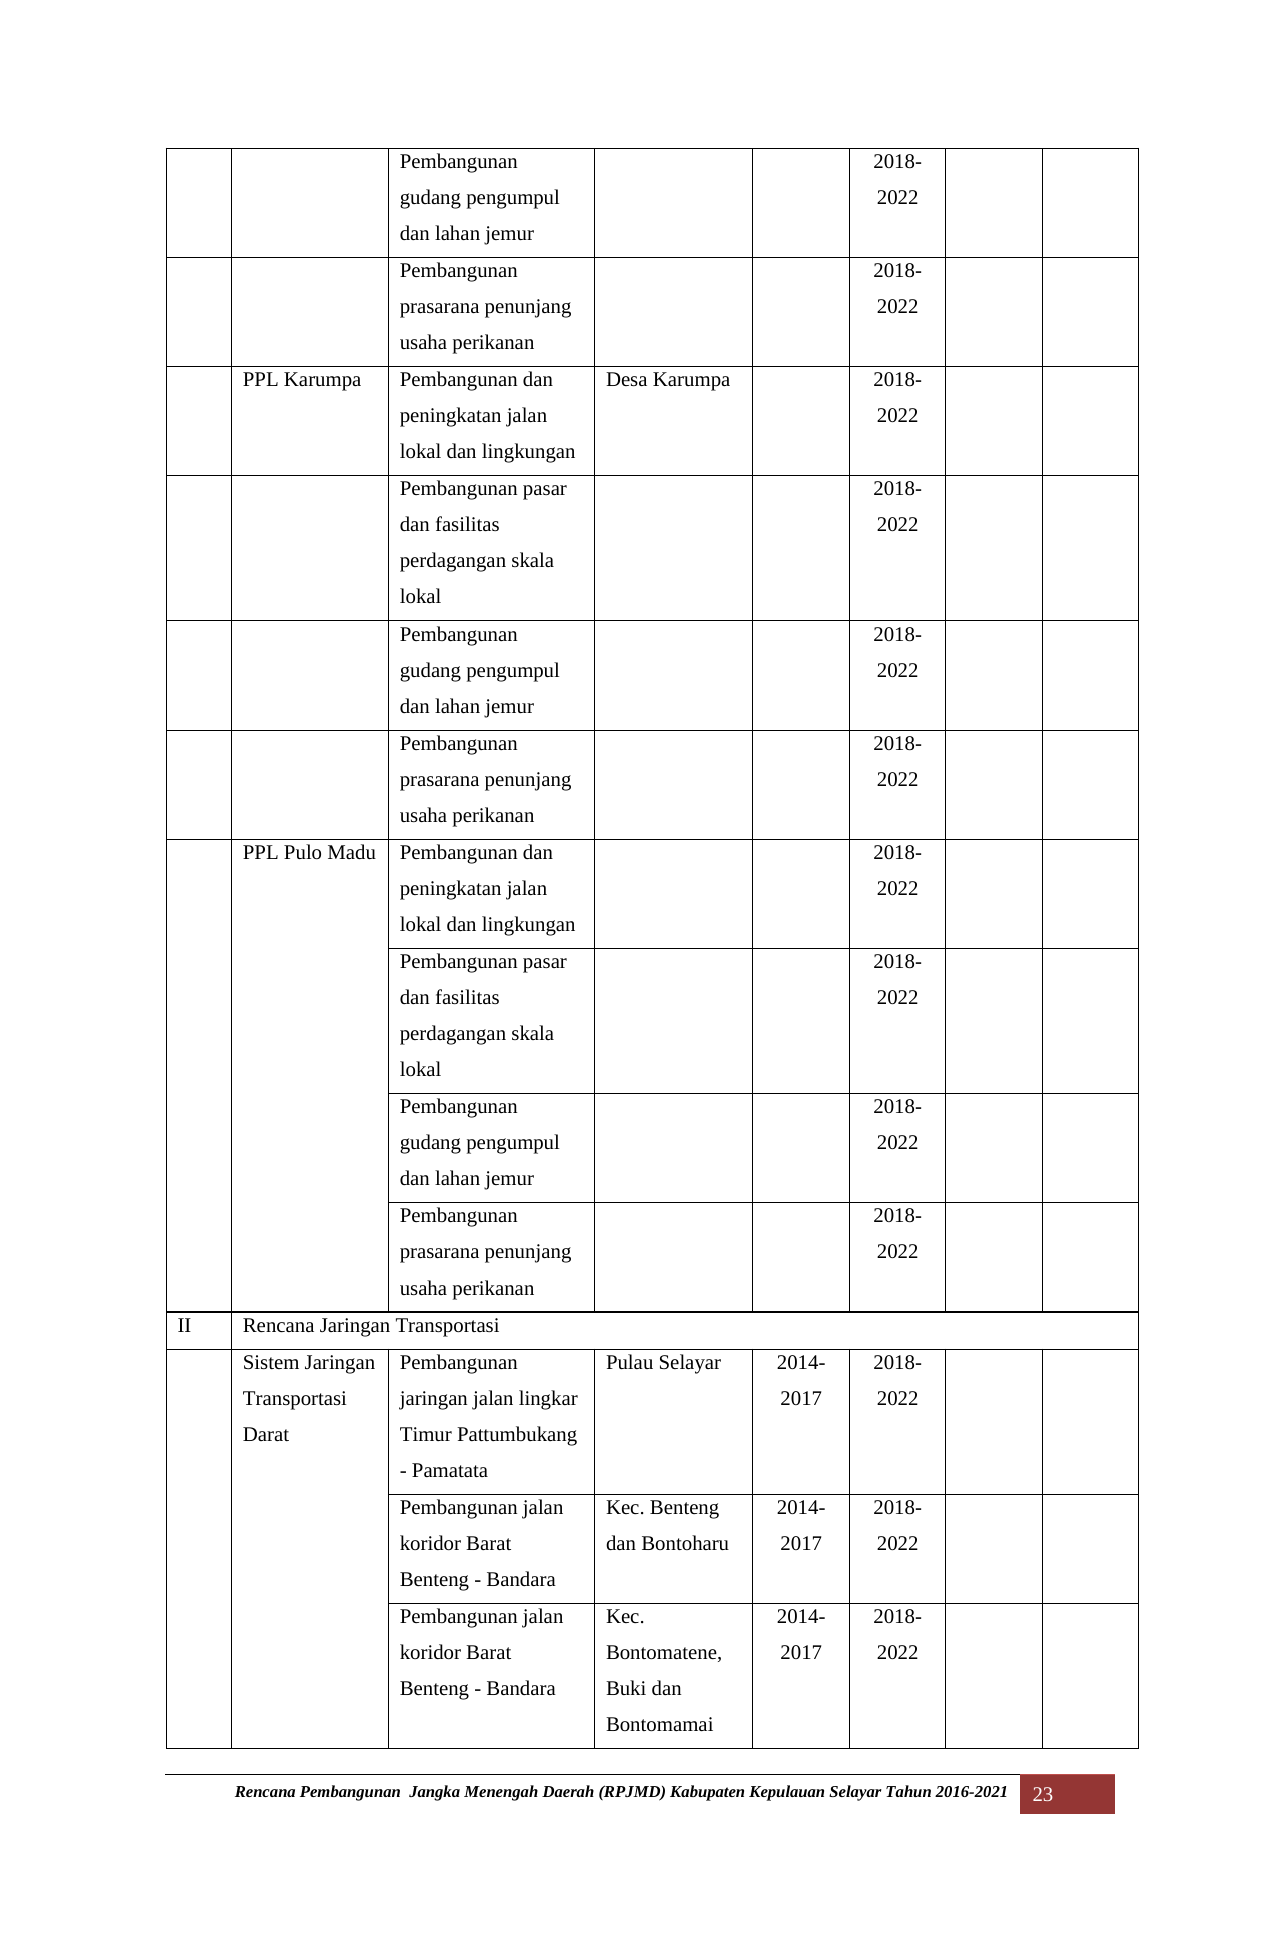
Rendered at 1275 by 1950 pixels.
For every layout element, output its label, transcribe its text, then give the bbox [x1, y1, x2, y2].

table_cell Kec. Bontomatene, Buki dan Bontomamai [595, 1604, 752, 1748]
table_cell Desa Karumpa [595, 367, 752, 475]
table_cell [1043, 476, 1138, 620]
table_cell [753, 731, 849, 839]
table_cell [946, 949, 1042, 1093]
table_cell 2018-2022 [850, 476, 945, 620]
table_cell [167, 731, 231, 839]
table_cell [167, 840, 231, 1311]
table_cell II [167, 1313, 231, 1348]
table_cell [167, 1350, 231, 1748]
table_cell Pembangunan pasar dan fasilitas perdagangan skala lokal [389, 476, 594, 620]
table_cell [946, 621, 1042, 729]
table_cell [753, 1094, 849, 1202]
table_cell [753, 476, 849, 620]
table_cell 2018-2022 [850, 1203, 945, 1311]
table_cell [595, 258, 752, 366]
table_cell Pembangunan jalan koridor Barat Benteng - Bandara [389, 1495, 594, 1603]
table_cell [946, 731, 1042, 839]
table_cell [167, 149, 231, 257]
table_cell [389, 367, 594, 475]
table_cell [753, 367, 849, 475]
table_cell [1043, 1203, 1138, 1311]
table_cell Pembangunan prasarana penunjang usaha perikanan [389, 258, 594, 366]
table_cell [1043, 1094, 1138, 1202]
table_cell [946, 1350, 1042, 1494]
table_cell Pembangunan jalan koridor Barat Benteng - Bandara [389, 1604, 594, 1748]
table_cell Pulau Selayar [595, 1350, 752, 1494]
table_cell [946, 367, 1042, 475]
table_cell 2014-2017 [753, 1495, 849, 1603]
table_cell [946, 840, 1042, 948]
table_cell [753, 949, 849, 1093]
table_cell [753, 840, 849, 948]
table_cell Pembangunan gudang pengumpul dan lahan jemur [389, 1094, 594, 1202]
table_cell 2018-2022 [850, 258, 945, 366]
table_cell [946, 149, 1042, 257]
table_cell 2018-2022 [850, 1094, 945, 1202]
table_cell [1043, 1604, 1138, 1748]
table_cell [753, 621, 849, 729]
table_cell Pembangunan dan peningkatan jalan lokal dan lingkungan [389, 840, 594, 948]
table_cell 2018-2022 [850, 621, 945, 729]
table_cell 2018-2022 [850, 149, 945, 257]
table_cell [595, 949, 752, 1093]
table_cell [946, 1094, 1042, 1202]
table_cell [1043, 840, 1138, 948]
table_cell Pembangunan prasarana penunjang usaha perikanan [389, 731, 594, 839]
table_cell 2014-2017 [753, 1350, 849, 1494]
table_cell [389, 149, 594, 257]
table_cell [1043, 731, 1138, 839]
table_cell [753, 258, 849, 366]
table_cell Pembangunan pasar dan fasilitas perdagangan skala lokal [389, 949, 594, 1093]
table_cell [167, 258, 231, 366]
table_cell [595, 840, 752, 948]
table_cell [595, 621, 752, 729]
table_cell Rencana Jaringan Transportasi [232, 1313, 1138, 1348]
table_cell [946, 258, 1042, 366]
table_cell [232, 476, 388, 620]
table_cell [1043, 1495, 1138, 1603]
table_cell [946, 1604, 1042, 1748]
table_cell [232, 149, 388, 257]
table_cell [167, 621, 231, 729]
table_cell [232, 621, 388, 729]
table_cell [232, 258, 388, 366]
table_cell 2018-2022 [850, 1604, 945, 1748]
table_cell [595, 149, 752, 257]
table_cell [753, 149, 849, 257]
table_cell [753, 1203, 849, 1311]
table_cell PPL Pulo Madu [232, 840, 388, 1311]
table_cell 2018-2022 [850, 1350, 945, 1494]
table_cell [1043, 149, 1138, 257]
table_cell 2018-2022 [850, 367, 945, 475]
table_cell PPL Karumpa [232, 367, 388, 475]
table_cell Pembangunan prasarana penunjang usaha perikanan [389, 1203, 594, 1311]
table_cell [595, 1203, 752, 1311]
table_cell [946, 476, 1042, 620]
table_cell [1043, 1350, 1138, 1494]
table_cell Sistem Jaringan Transportasi Darat [232, 1350, 388, 1748]
table_cell [232, 731, 388, 839]
table_cell [1043, 258, 1138, 366]
table_cell 2018-2022 [850, 949, 945, 1093]
table_cell [946, 1203, 1042, 1311]
table_cell 2018-2022 [850, 731, 945, 839]
table_cell 2018-2022 [850, 1495, 945, 1603]
table_cell [1043, 621, 1138, 729]
table_cell [595, 731, 752, 839]
table_cell [946, 1495, 1042, 1603]
table_cell [1043, 949, 1138, 1093]
table_cell [1043, 367, 1138, 475]
table_cell Kec. Benteng dan Bontoharu [595, 1495, 752, 1603]
table_cell [595, 476, 752, 620]
table_cell Pembangunan gudang pengumpul dan lahan jemur [389, 621, 594, 729]
table_cell [167, 367, 231, 475]
table_cell 2018-2022 [850, 840, 945, 948]
table_cell [595, 1094, 752, 1202]
table_cell Pembangunan jaringan jalan lingkar Timur Pattumbukang - Pamatata [389, 1350, 594, 1494]
table_cell [167, 476, 231, 620]
table_cell 2014-2017 [753, 1604, 849, 1748]
